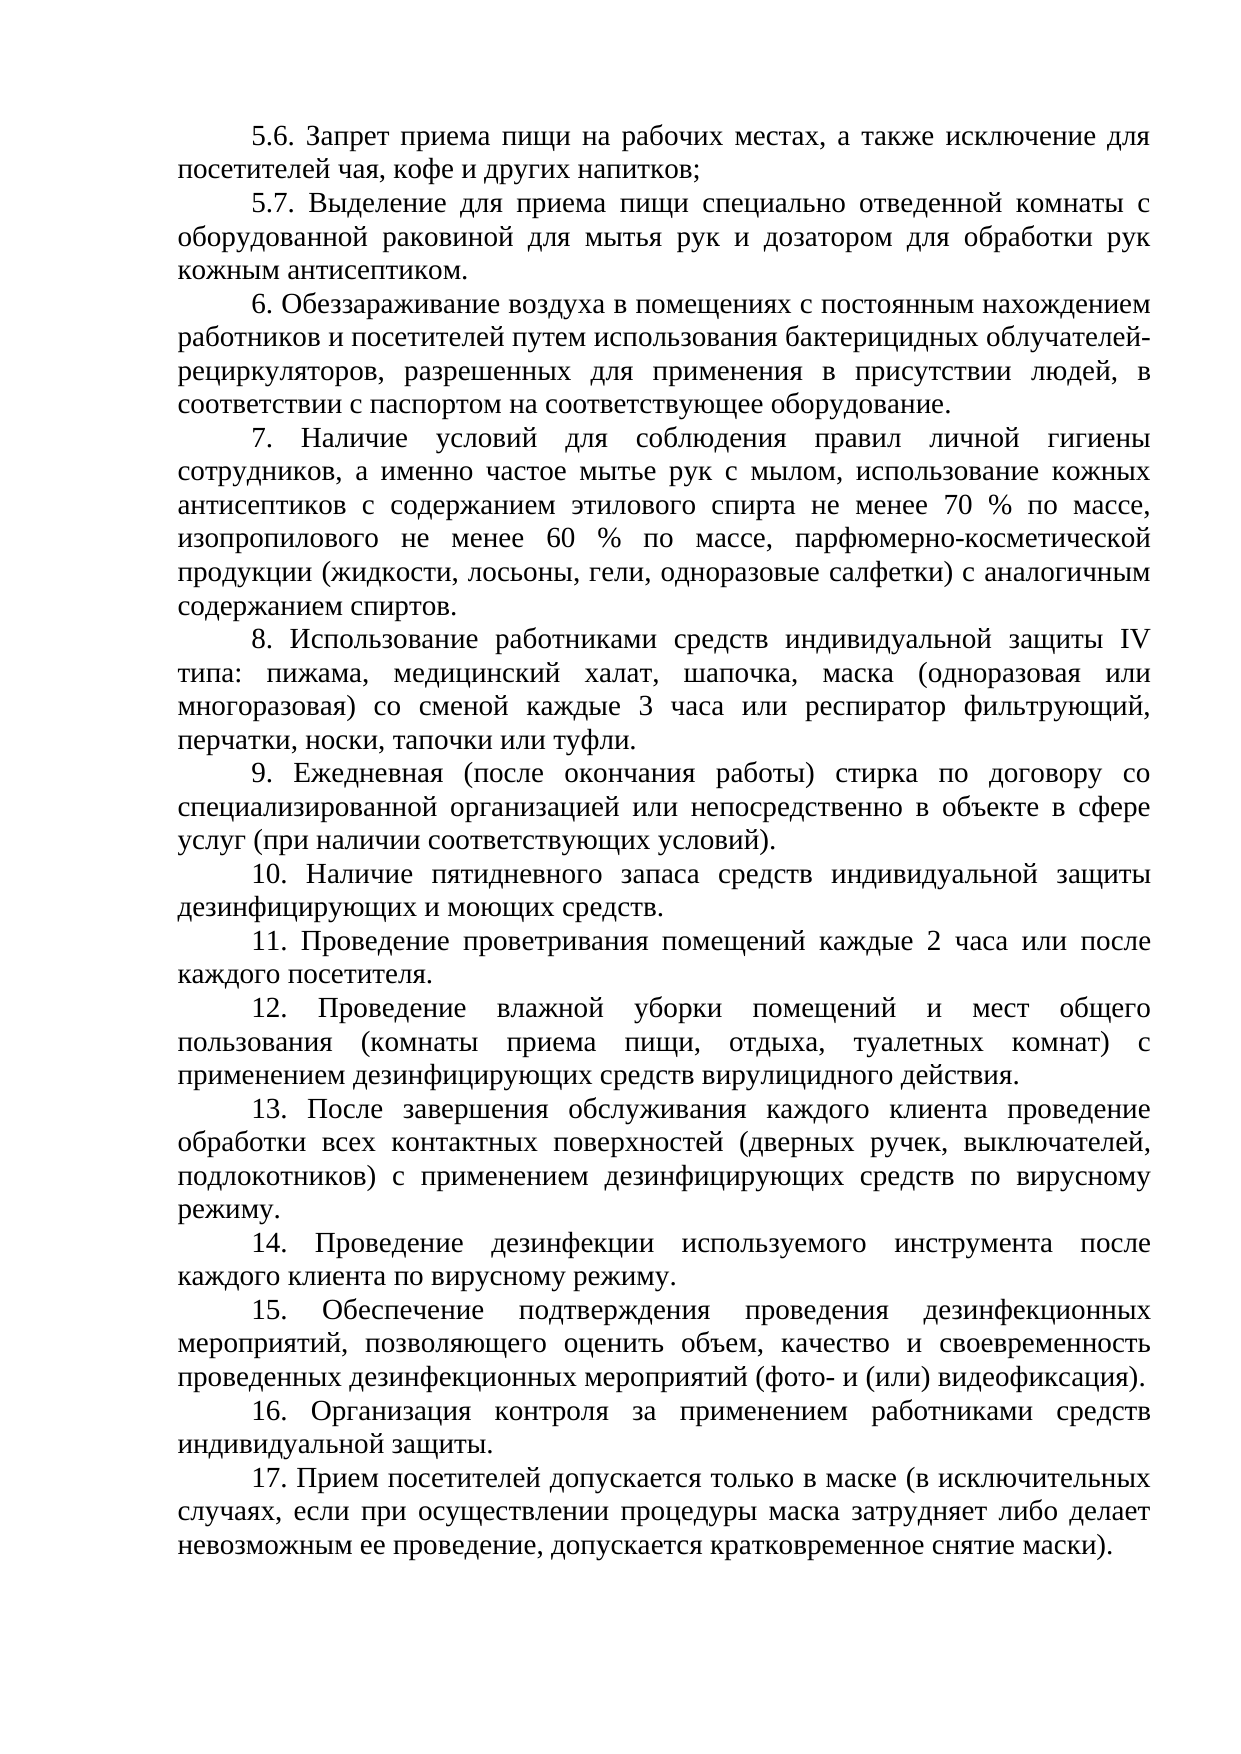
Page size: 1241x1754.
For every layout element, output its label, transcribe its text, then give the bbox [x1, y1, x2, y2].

text 14. Проведение дезинфекции используемого инструмента после каждого клиента по вирусному режиму. [177, 1225, 1152, 1292]
text 17. Прием посетителей допускается только в маске (в исключительных случаях, если при осуществлении процедуры маска затрудняет либо делает невозможным ее проведение, допускается кратковременное снятие маски). [177, 1460, 1152, 1560]
text 8. Использование работниками средств индивидуальной защиты IV типа: пижама, медицинский халат, шапочка, маска (одноразовая или многоразовая) со сменой каждые 3 часа или респиратор фильтрующий, перчатки, носки, тапочки или туфли. [177, 621, 1152, 755]
text 13. После завершения обслуживания каждого клиента проведение обработки всех контактных поверхностей (дверных ручек, выключателей, подлокотников) с применением дезинфицирующих средств по вирусному режиму. [177, 1091, 1152, 1225]
text 11. Проведение проветривания помещений каждые 2 часа или после каждого посетителя. [177, 923, 1152, 990]
text 15. Обеспечение подтверждения проведения дезинфекционных мероприятий, позволяющего оценить объем, качество и своевременность проведенных дезинфекционных мероприятий (фото- и (или) видеофиксация). [177, 1292, 1152, 1393]
text 12. Проведение влажной уборки помещений и мест общего пользования (комнаты приема пищи, отдыха, туалетных комнат) с применением дезинфицирующих средств вирулицидного действия. [177, 990, 1152, 1091]
text 6. Обеззараживание воздуха в помещениях с постоянным нахождением работников и посетителей путем использования бактерицидных облучателей-рециркуляторов, разрешенных для применения в присутствии людей, в соответствии с паспортом на соответствующее оборудование. [177, 286, 1152, 420]
text 7. Наличие условий для соблюдения правил личной гигиены сотрудников, а именно частое мытье рук с мылом, использование кожных антисептиков с содержанием этилового спирта не менее 70 % по массе, изопропилового не менее 60 % по массе, парфюмерно-косметической продукции (жидкости, лосьоны, гели, одноразовые салфетки) с аналогичным содержанием спиртов. [177, 420, 1152, 621]
text 16. Организация контроля за применением работниками средств индивидуальной защиты. [177, 1393, 1152, 1460]
text 9. Ежедневная (после окончания работы) стирка по договору со специализированной организацией или непосредственно в объекте в сфере услуг (при наличии соответствующих условий). [177, 755, 1152, 856]
text 5.6. Запрет приема пищи на рабочих местах, а также исключение для посетителей чая, кофе и других напитков; [177, 118, 1152, 185]
text 10. Наличие пятидневного запаса средств индивидуальной защиты дезинфицирующих и моющих средств. [177, 856, 1152, 923]
text 5.7. Выделение для приема пищи специально отведенной комнаты с оборудованной раковиной для мытья рук и дозатором для обработки рук кожным антисептиком. [177, 185, 1152, 286]
